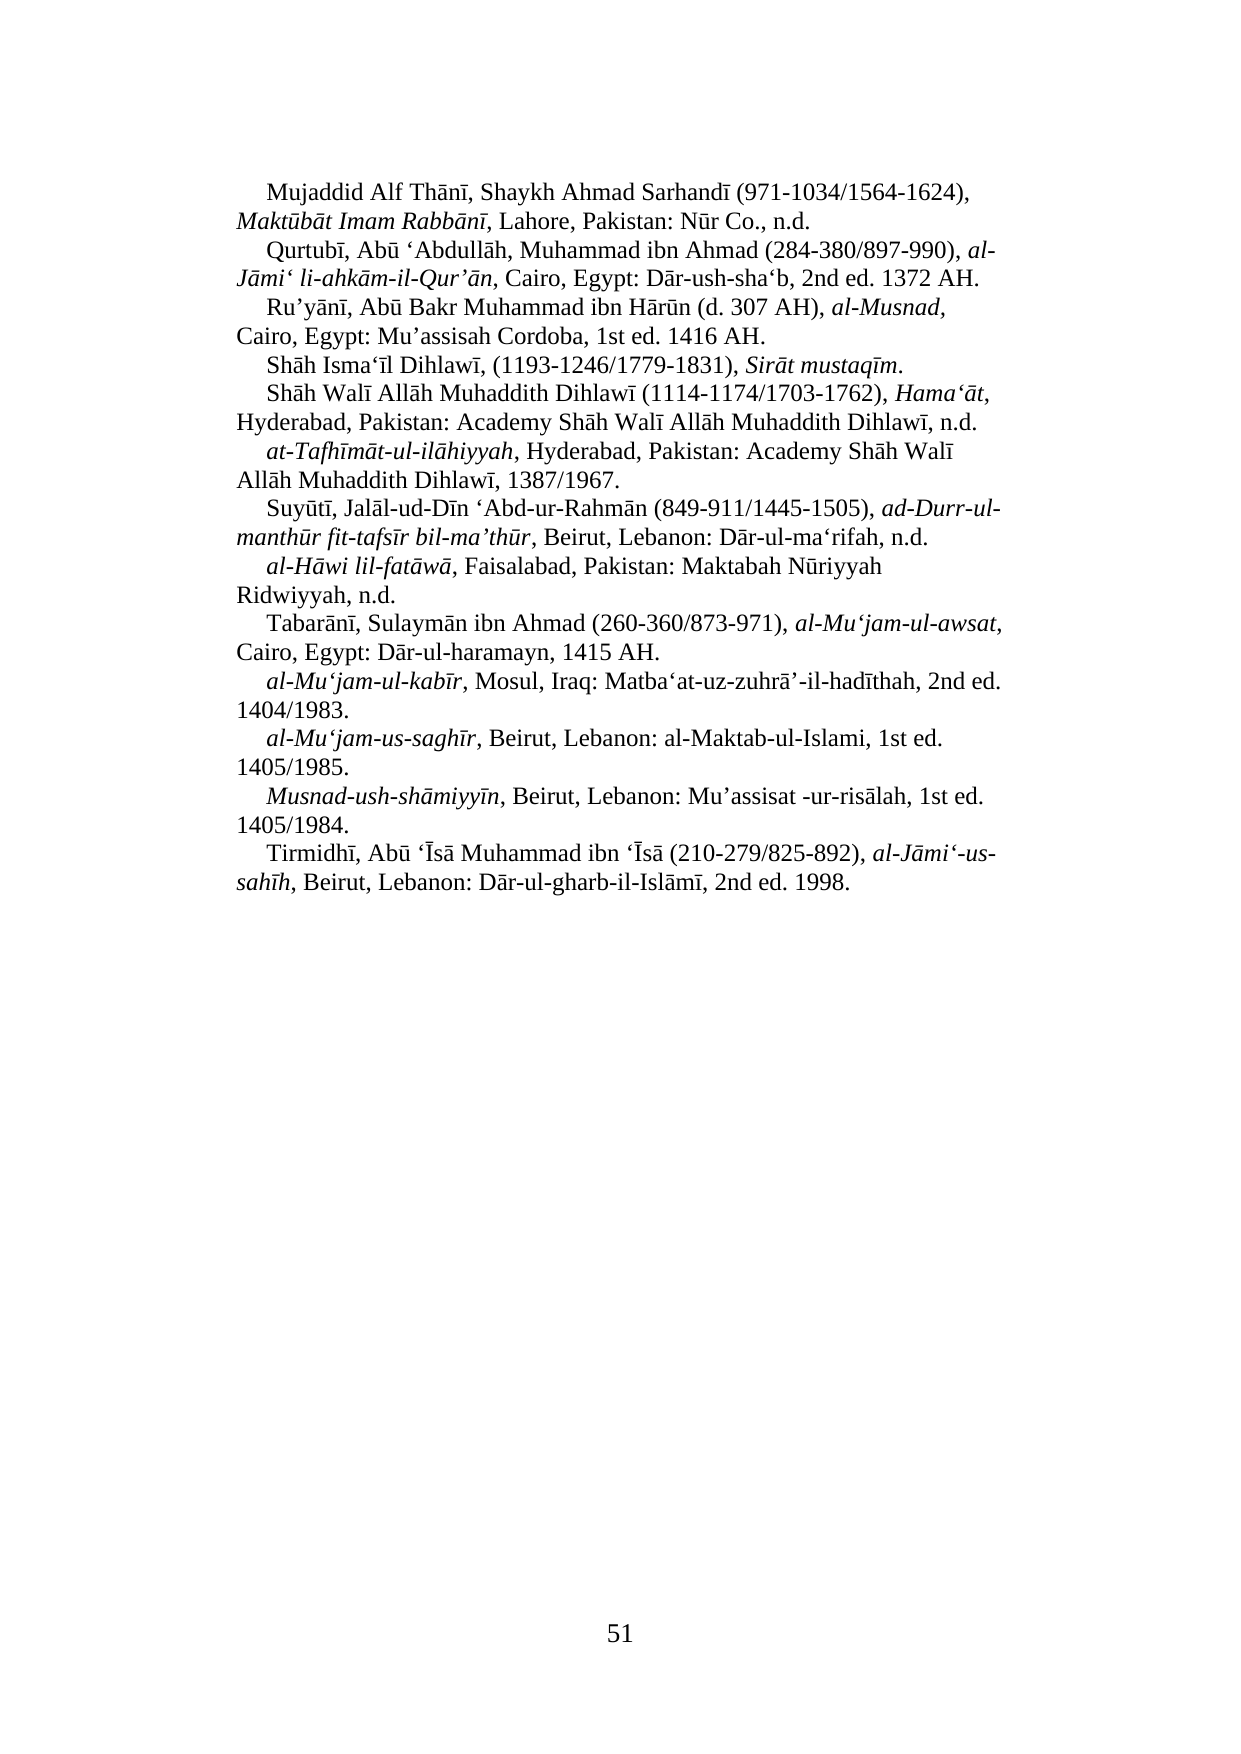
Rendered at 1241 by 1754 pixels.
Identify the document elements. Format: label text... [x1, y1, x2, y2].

text at-Tafhīmāt-ul-ilāhiyyah, Hyderabad, Pakistan: Academy Shāh Walī Allāh Muhaddith Dihlawī, 1387/1967. [236, 436, 1004, 493]
text Shāh Walī Allāh Muhaddith Dihlawī (1114-1174/1703-1762), Hama‘āt, Hyderabad, Pakistan: Academy Shāh Walī Allāh Muhaddith Dihlawī, n.d. [236, 378, 1004, 436]
text Tabarānī, Sulaymān ibn Ahmad (260-360/873-971), al-Mu‘jam-ul-awsat, Cairo, Egypt: Dār-ul-haramayn, 1415 AH. [236, 608, 1004, 666]
text al-Mu‘jam-ul-kabīr, Mosul, Iraq: Matba‘at-uz-zuhrā’-il-hadīthah, 2nd ed. 1404/1983. [236, 666, 1004, 723]
text al-Mu‘jam-us-saghīr, Beirut, Lebanon: al-Maktab-ul-Islami, 1st ed. 1405/1985. [236, 723, 1004, 781]
text Shāh Isma‘īl Dihlawī, (1193-1246/1779-1831), Sirāt mustaqīm. [236, 350, 1004, 378]
text Qurtubī, Abū ‘Abdullāh, Muhammad ibn Ahmad (284-380/897-990), al-Jāmi‘ li-ahkām-il-Qur’ān, Cairo, Egypt: Dār-ush-sha‘b, 2nd ed. 1372 AH. [236, 235, 1004, 292]
text Mujaddid Alf Thānī, Shaykh Ahmad Sarhandī (971-1034/1564-1624), Maktūbāt Imam Rabbānī, Lahore, Pakistan: Nūr Co., n.d. [236, 177, 1004, 235]
text Ru’yānī, Abū Bakr Muhammad ibn Hārūn (d. 307 AH), al-Musnad, Cairo, Egypt: Mu’assisah Cordoba, 1st ed. 1416 AH. [236, 292, 1004, 350]
text Tirmidhī, Abū ‘Īsā Muhammad ibn ‘Īsā (210-279/825-892), al-Jāmi‘-us-sahīh, Beirut, Lebanon: Dār-ul-gharb-il-Islāmī, 2nd ed. 1998. [236, 838, 1004, 896]
text al-Hāwi lil-fatāwā, Faisalabad, Pakistan: Maktabah Nūriyyah Ridwiyyah, n.d. [236, 551, 1004, 608]
text Suyūtī, Jalāl-ud-Dīn ‘Abd-ur-Rahmān (849-911/1445-1505), ad-Durr-ul-manthūr fit-tafsīr bil-ma’thūr, Beirut, Lebanon: Dār-ul-ma‘rifah, n.d. [236, 493, 1004, 551]
text Musnad-ush-shāmiyyīn, Beirut, Lebanon: Mu’assisat -ur-risālah, 1st ed. 1405/1984. [236, 781, 1004, 838]
